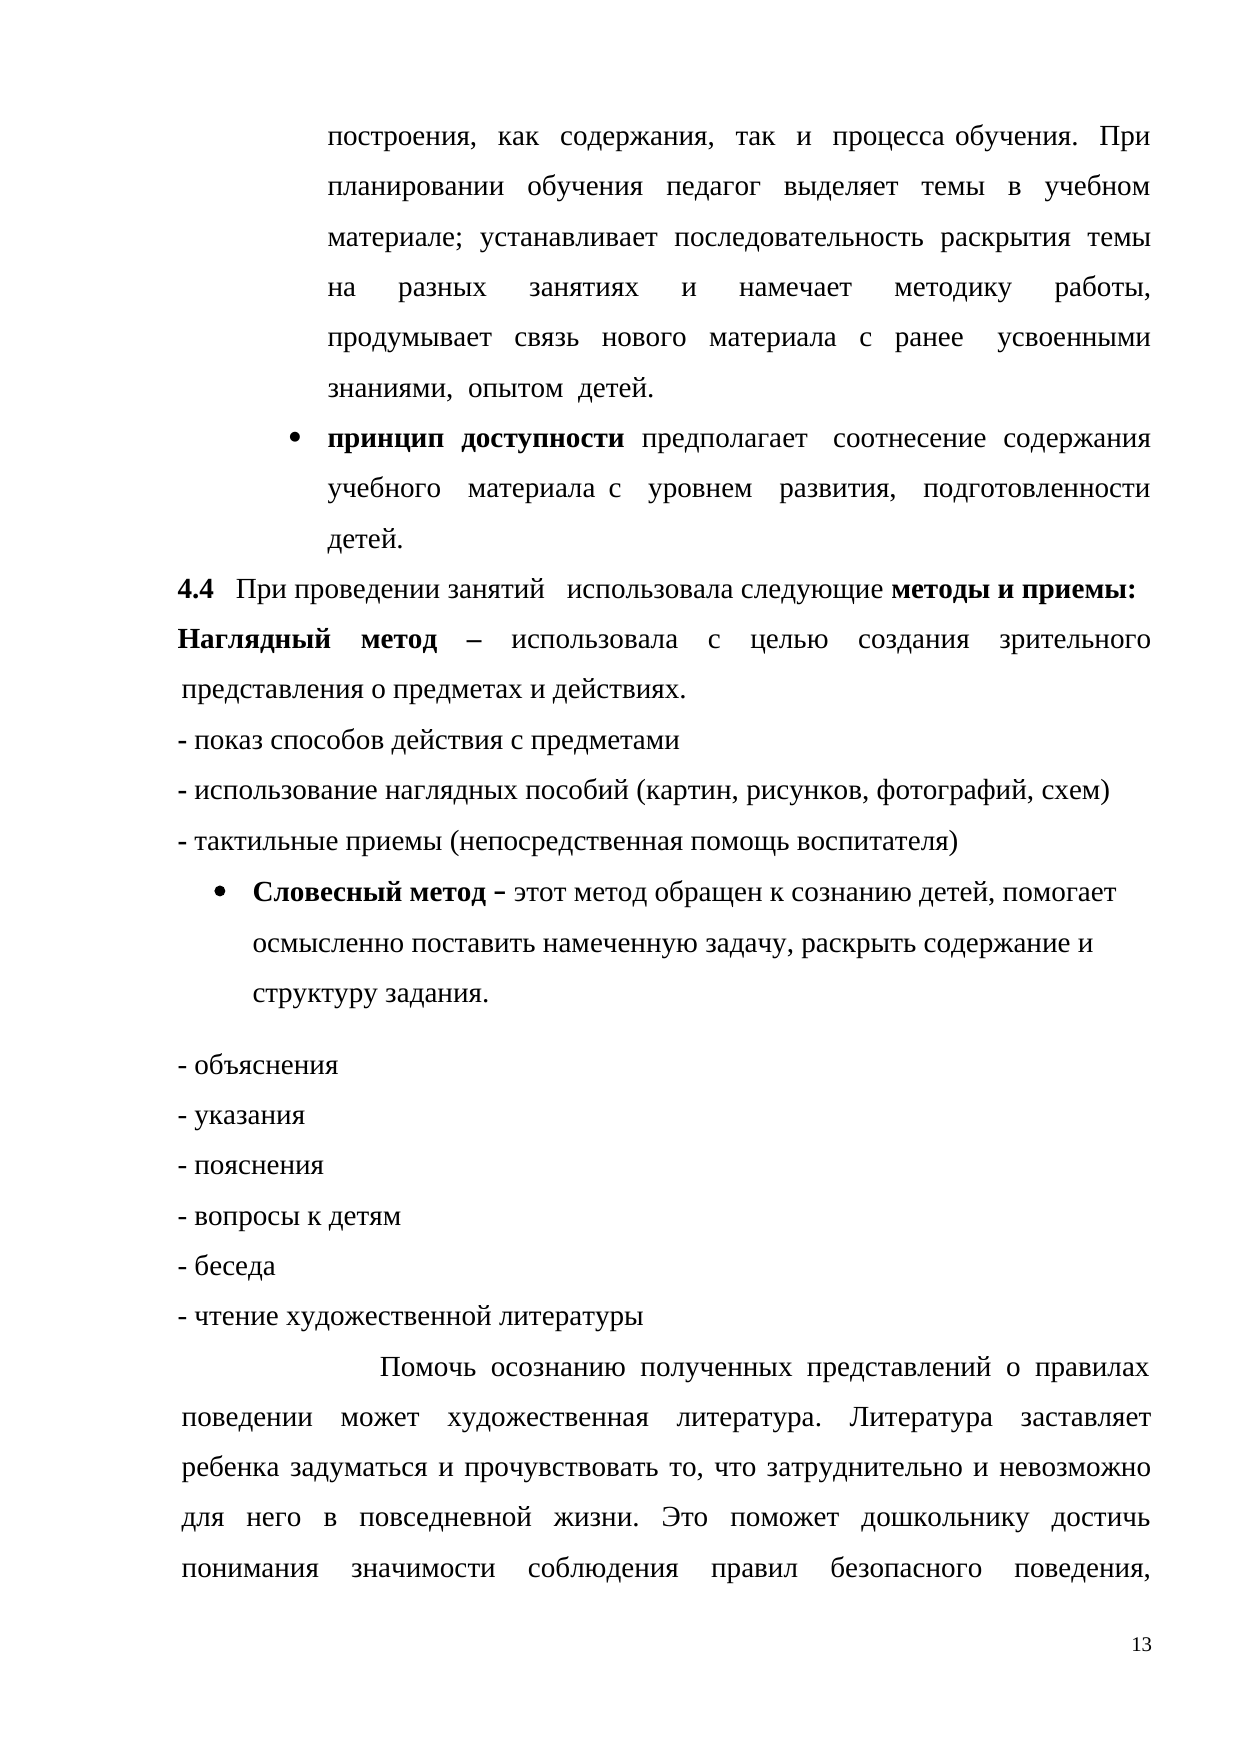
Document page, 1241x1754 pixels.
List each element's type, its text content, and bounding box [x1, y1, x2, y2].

text - чтение художественной литературы [177, 1298, 1152, 1332]
list Словесный метод – этот метод обращен к сознанию детей, помогает осмысленно поставить намеченную задачу, раскрыть содержание и структуру задания. [215, 873, 1152, 1009]
text - вопросы к детям [177, 1198, 1152, 1231]
text - показ способов действия с предметами [177, 722, 1152, 756]
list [290, 118, 1152, 403]
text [177, 1349, 1152, 1583]
text - беседа [177, 1248, 1152, 1282]
text - пояснения [177, 1147, 1152, 1181]
text - тактильные приемы (непосредственная помощь воспитателя) [177, 823, 1152, 856]
text 4.4 При проведении занятий использовала следующие методы и приемы: [177, 571, 1152, 604]
text - использование наглядных пособий (картин, рисунков, фотографий, схем) [177, 772, 1152, 806]
list принцип доступности предполагает соотнесение содержания учебного материала с уровнем развития, подготовленности детей. [290, 420, 1152, 554]
text - объяснения [177, 1047, 1152, 1080]
text - указания [177, 1097, 1152, 1131]
text Наглядный метод – использовала с целью создания зрительного представления о предметах и действиях. [177, 621, 1152, 705]
